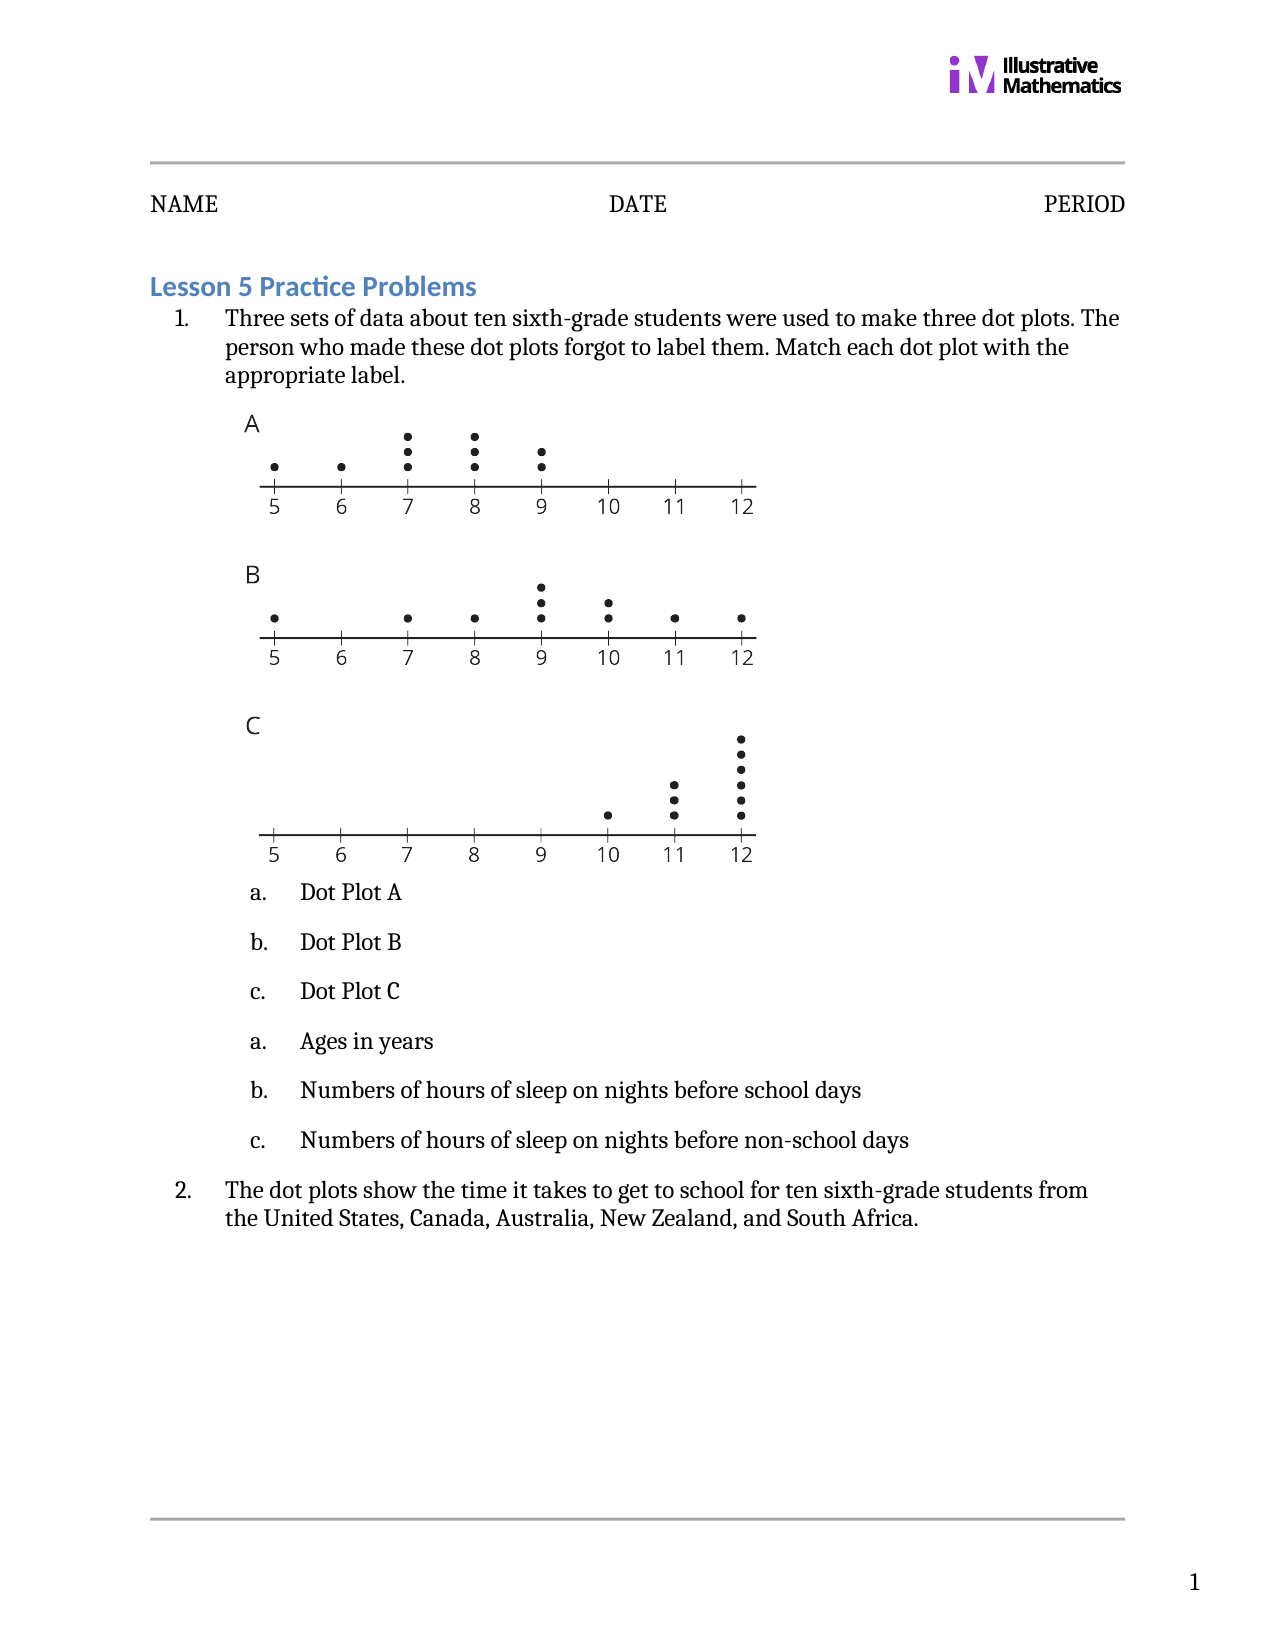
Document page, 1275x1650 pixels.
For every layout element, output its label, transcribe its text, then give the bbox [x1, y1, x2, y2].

list The dot plots show the time it takes to get to school for ten sixth-grade students from the United States, Canada, Australia, New Zealand, and South Africa. [175, 1176, 1125, 1233]
list Dot Plot A [250, 878, 1125, 907]
list Ages in years [250, 1027, 1125, 1056]
list Dot Plot B [250, 928, 1125, 956]
list Numbers of hours of sleep on nights before non-school days [250, 1126, 1125, 1155]
subtitle Lesson 5 Practice Problems [150, 268, 1125, 304]
picture [243, 411, 757, 868]
list Dot Plot C [250, 977, 1125, 1006]
list Three sets of data about ten sixth-grade students were used to make three dot plots. The person who made these dot plots forgot to label them. Match each dot plot with the appropriate label. [175, 304, 1125, 390]
picture [949, 55, 1121, 93]
list Numbers of hours of sleep on nights before school days [250, 1076, 1125, 1105]
